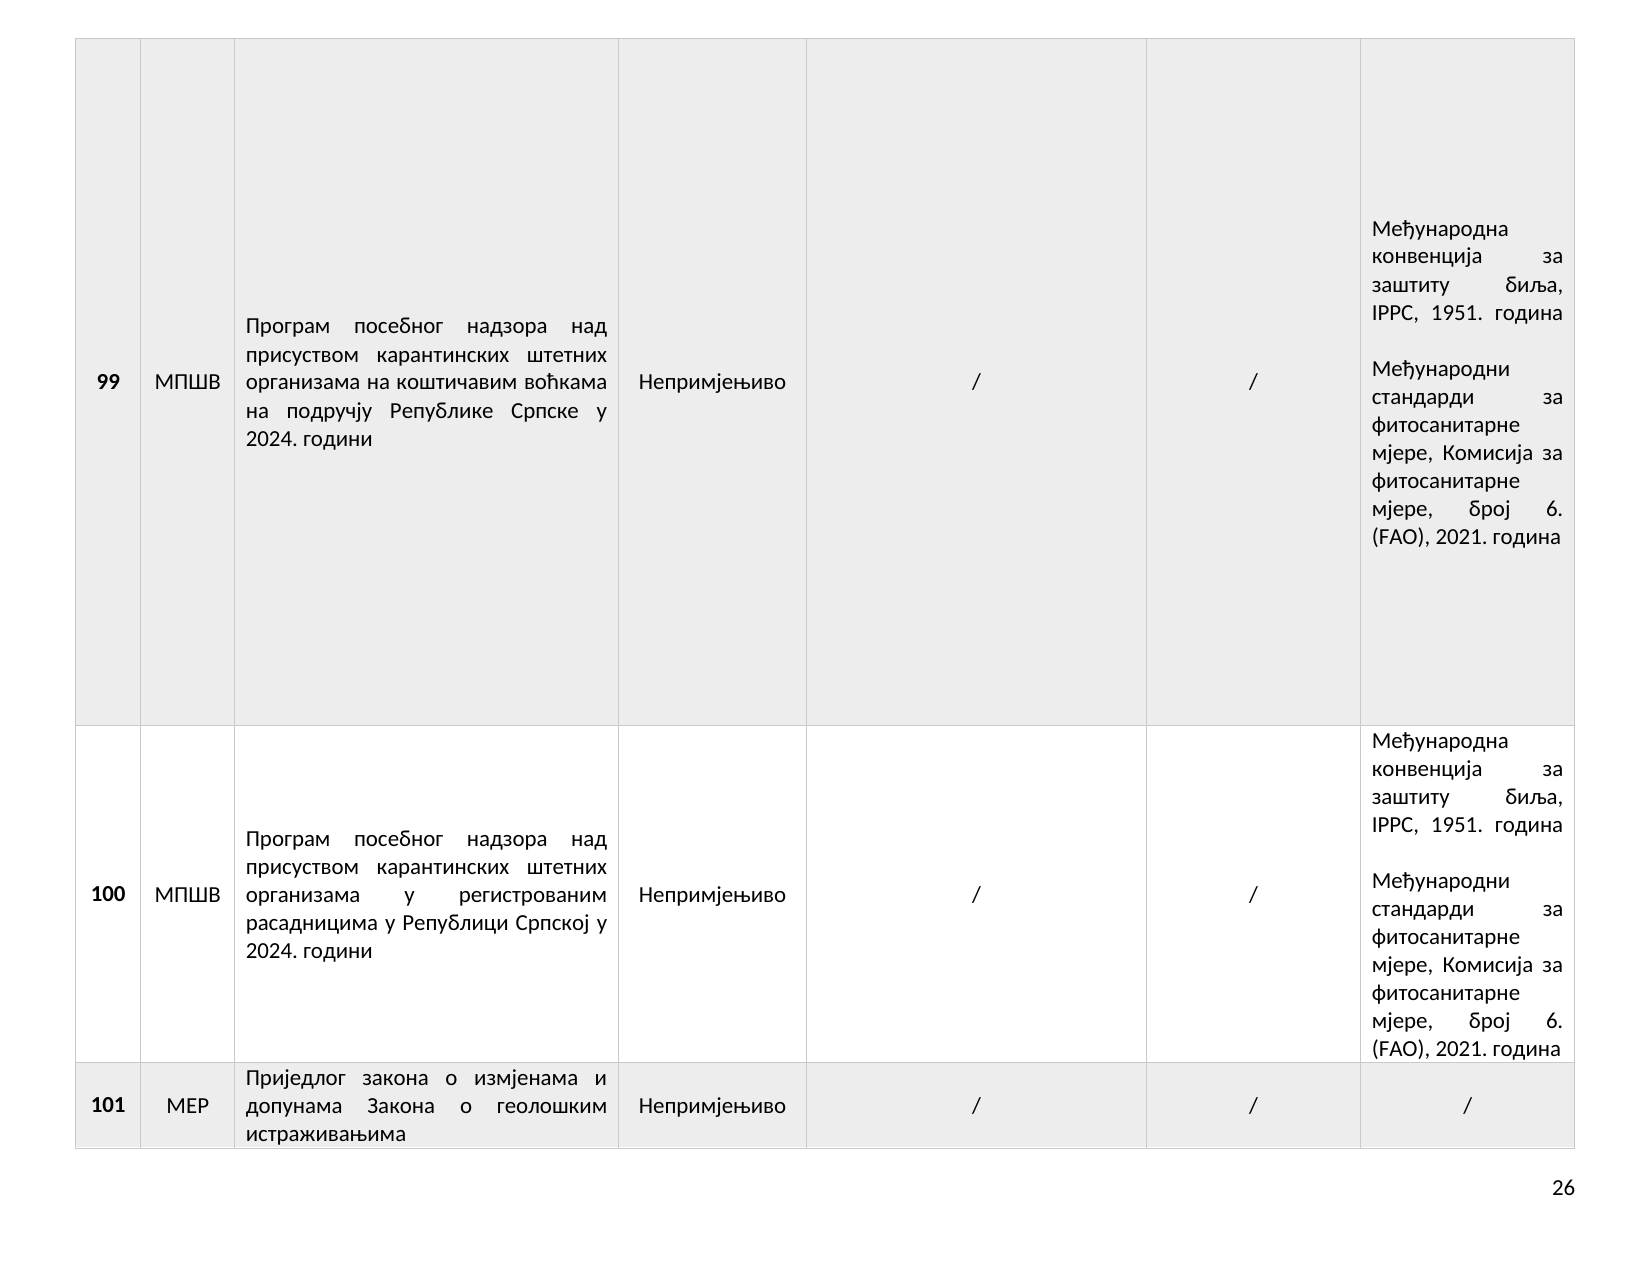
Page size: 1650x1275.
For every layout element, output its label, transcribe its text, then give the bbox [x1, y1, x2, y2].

table_cell 101 [76, 1063, 140, 1147]
table_cell Непримјењиво [619, 39, 806, 725]
table_cell 99 [76, 39, 140, 725]
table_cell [1361, 39, 1574, 725]
table_cell 100 [76, 726, 140, 1062]
table_cell Програм посебног надзора над присуством карантинских штетних организама на коштичавим воћкама на подручју Републике Српске у 2024. години [235, 39, 618, 725]
table_cell / [807, 726, 1146, 1062]
table_cell МПШВ [141, 39, 234, 725]
table_cell / [1147, 39, 1360, 725]
table_cell / [1147, 1063, 1360, 1147]
table_cell Непримјењиво [619, 1063, 806, 1147]
table_cell Приједлог закона о измјенама и допунама Закона о геолошким истраживањима [235, 1063, 618, 1147]
table_cell МЕР [141, 1063, 234, 1147]
table_cell / [807, 1063, 1146, 1147]
table_cell / [1361, 1063, 1574, 1147]
table_cell / [1147, 726, 1360, 1062]
table_cell Програм посебног надзора над присуством карантинских штетних организама у регистрованим расадницима у Републици Српској у 2024. години [235, 726, 618, 1062]
table_cell Непримјењиво [619, 726, 806, 1062]
table_cell / [807, 39, 1146, 725]
table_cell МПШВ [141, 726, 234, 1062]
